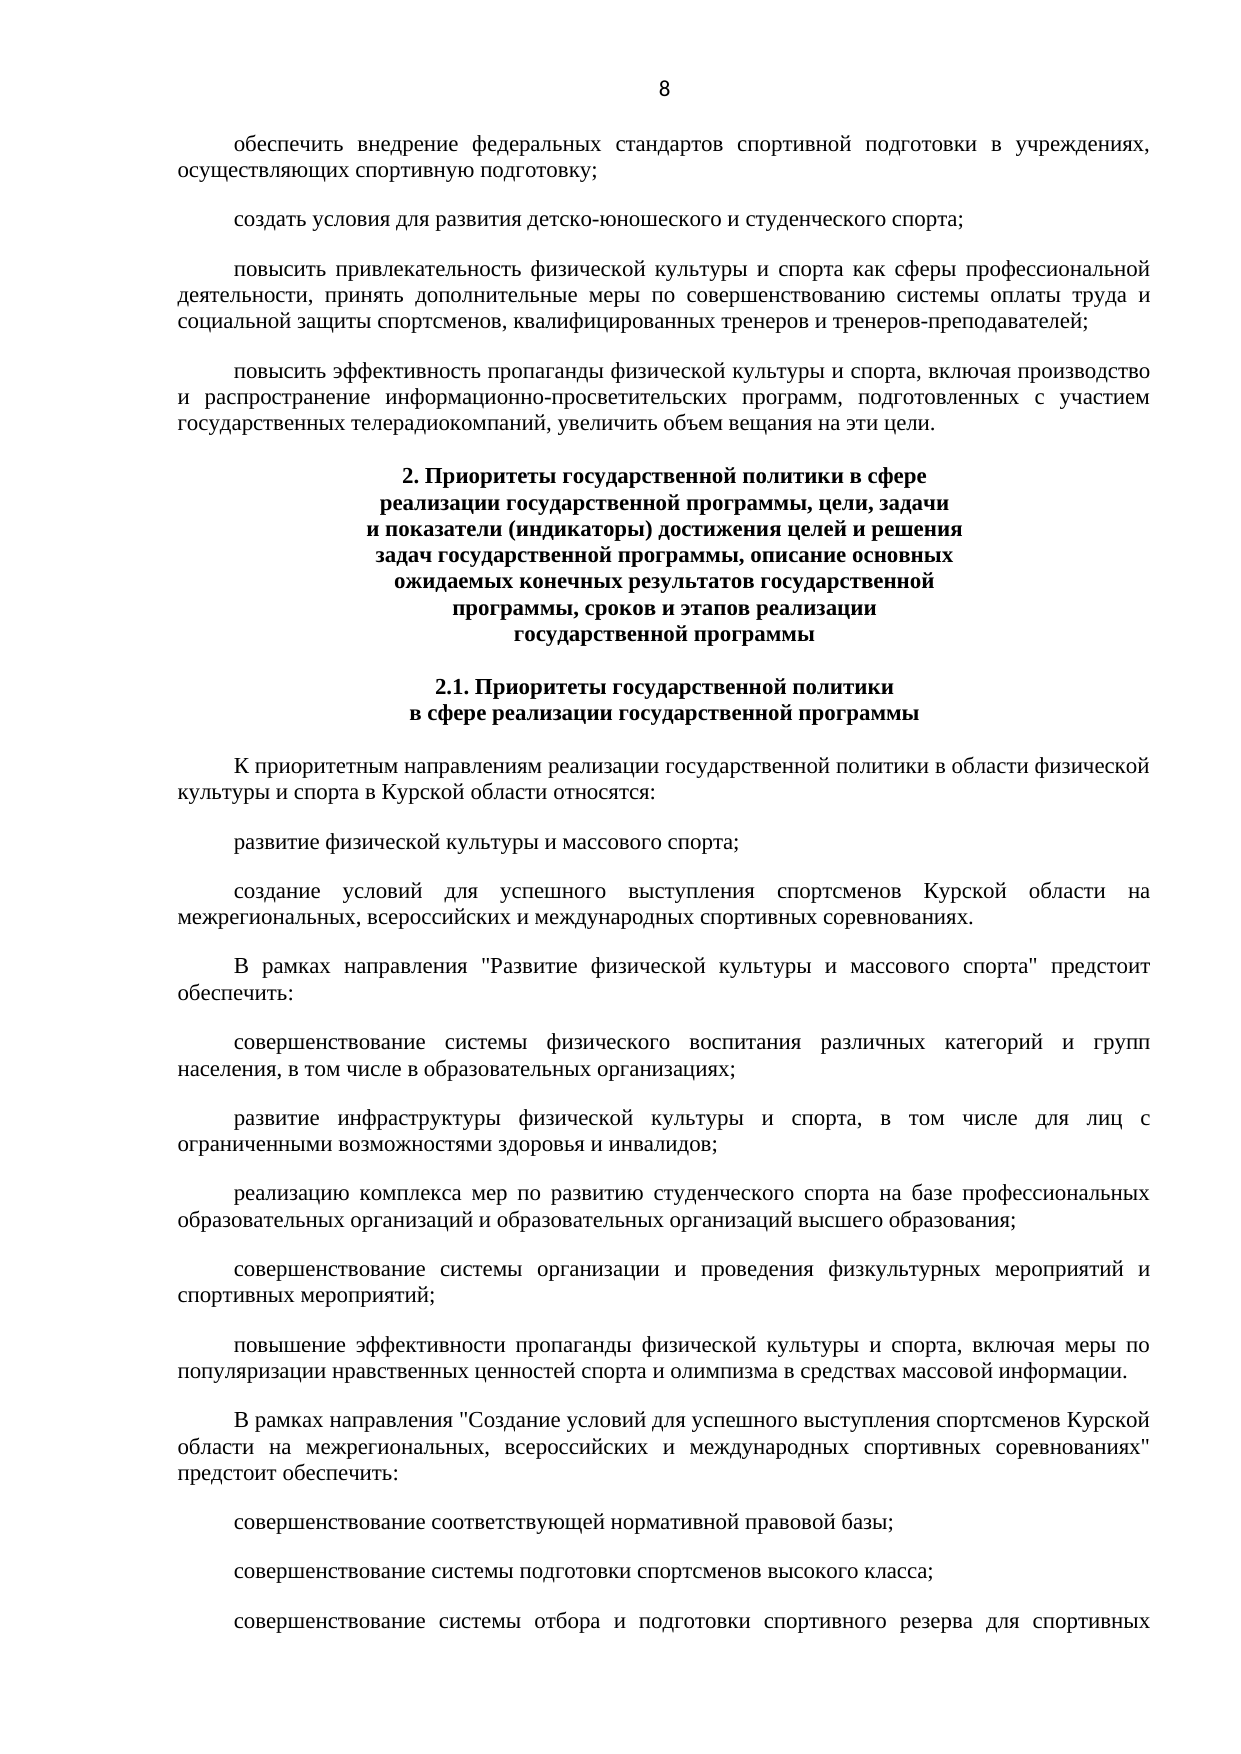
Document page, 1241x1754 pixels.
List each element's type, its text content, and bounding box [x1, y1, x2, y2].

title 2. Приоритеты государственной политики в сфере [177, 462, 1152, 488]
text совершенствование соответствующей нормативной правовой базы; [177, 1508, 1152, 1535]
text повысить привлекательность физической культуры и спорта как сферы профессиональной деятельности, принять дополнительные меры по совершенствованию системы оплаты труда и социальной защиты спортсменов, квалифицированных тренеров и тренеров-преподавателей; [177, 255, 1152, 334]
title 2.1. Приоритеты государственной политики [177, 673, 1152, 699]
title ожидаемых конечных результатов государственной [177, 568, 1152, 594]
text совершенствование системы физического воспитания различных категорий и групп населения, в том числе в образовательных организациях; [177, 1028, 1152, 1081]
text В рамках направления "Развитие физической культуры и массового спорта" предстоит обеспечить: [177, 953, 1152, 1005]
text развитие физической культуры и массового спорта; [177, 828, 1152, 854]
text К приоритетным направлениям реализации государственной политики в области физической культуры и спорта в Курской области относятся: [177, 752, 1152, 805]
title задач государственной программы, описание основных [177, 541, 1152, 568]
text обеспечить внедрение федеральных стандартов спортивной подготовки в учреждениях, осуществляющих спортивную подготовку; [177, 130, 1152, 183]
title и показатели (индикаторы) достижения целей и решения [177, 515, 1152, 541]
title реализации государственной программы, цели, задачи [177, 488, 1152, 515]
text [177, 1607, 1152, 1633]
title программы, сроков и этапов реализации [177, 594, 1152, 620]
text реализацию комплекса мер по развитию студенческого спорта на базе профессиональных образовательных организаций и образовательных организаций высшего образования; [177, 1179, 1152, 1232]
text совершенствование системы подготовки спортсменов высокого класса; [177, 1558, 1152, 1584]
text повышение эффективности пропаганды физической культуры и спорта, включая меры по популяризации нравственных ценностей спорта и олимпизма в средствах массовой информации. [177, 1331, 1152, 1383]
title в сфере реализации государственной программы [177, 699, 1152, 726]
text развитие инфраструктуры физической культуры и спорта, в том числе для лиц с ограниченными возможностями здоровья и инвалидов; [177, 1104, 1152, 1157]
text повысить эффективность пропаганды физической культуры и спорта, включая производство и распространение информационно-просветительских программ, подготовленных с участием государственных телерадиокомпаний, увеличить объем вещания на эти цели. [177, 357, 1152, 436]
title государственной программы [177, 620, 1152, 647]
text создать условия для развития детско-юношеского и студенческого спорта; [177, 206, 1152, 232]
text создание условий для успешного выступления спортсменов Курской области на межрегиональных, всероссийских и международных спортивных соревнованиях. [177, 877, 1152, 930]
text В рамках направления "Создание условий для успешного выступления спортсменов Курской области на межрегиональных, всероссийских и международных спортивных соревнованиях" предстоит обеспечить: [177, 1406, 1152, 1485]
text совершенствование системы организации и проведения физкультурных мероприятий и спортивных мероприятий; [177, 1255, 1152, 1308]
